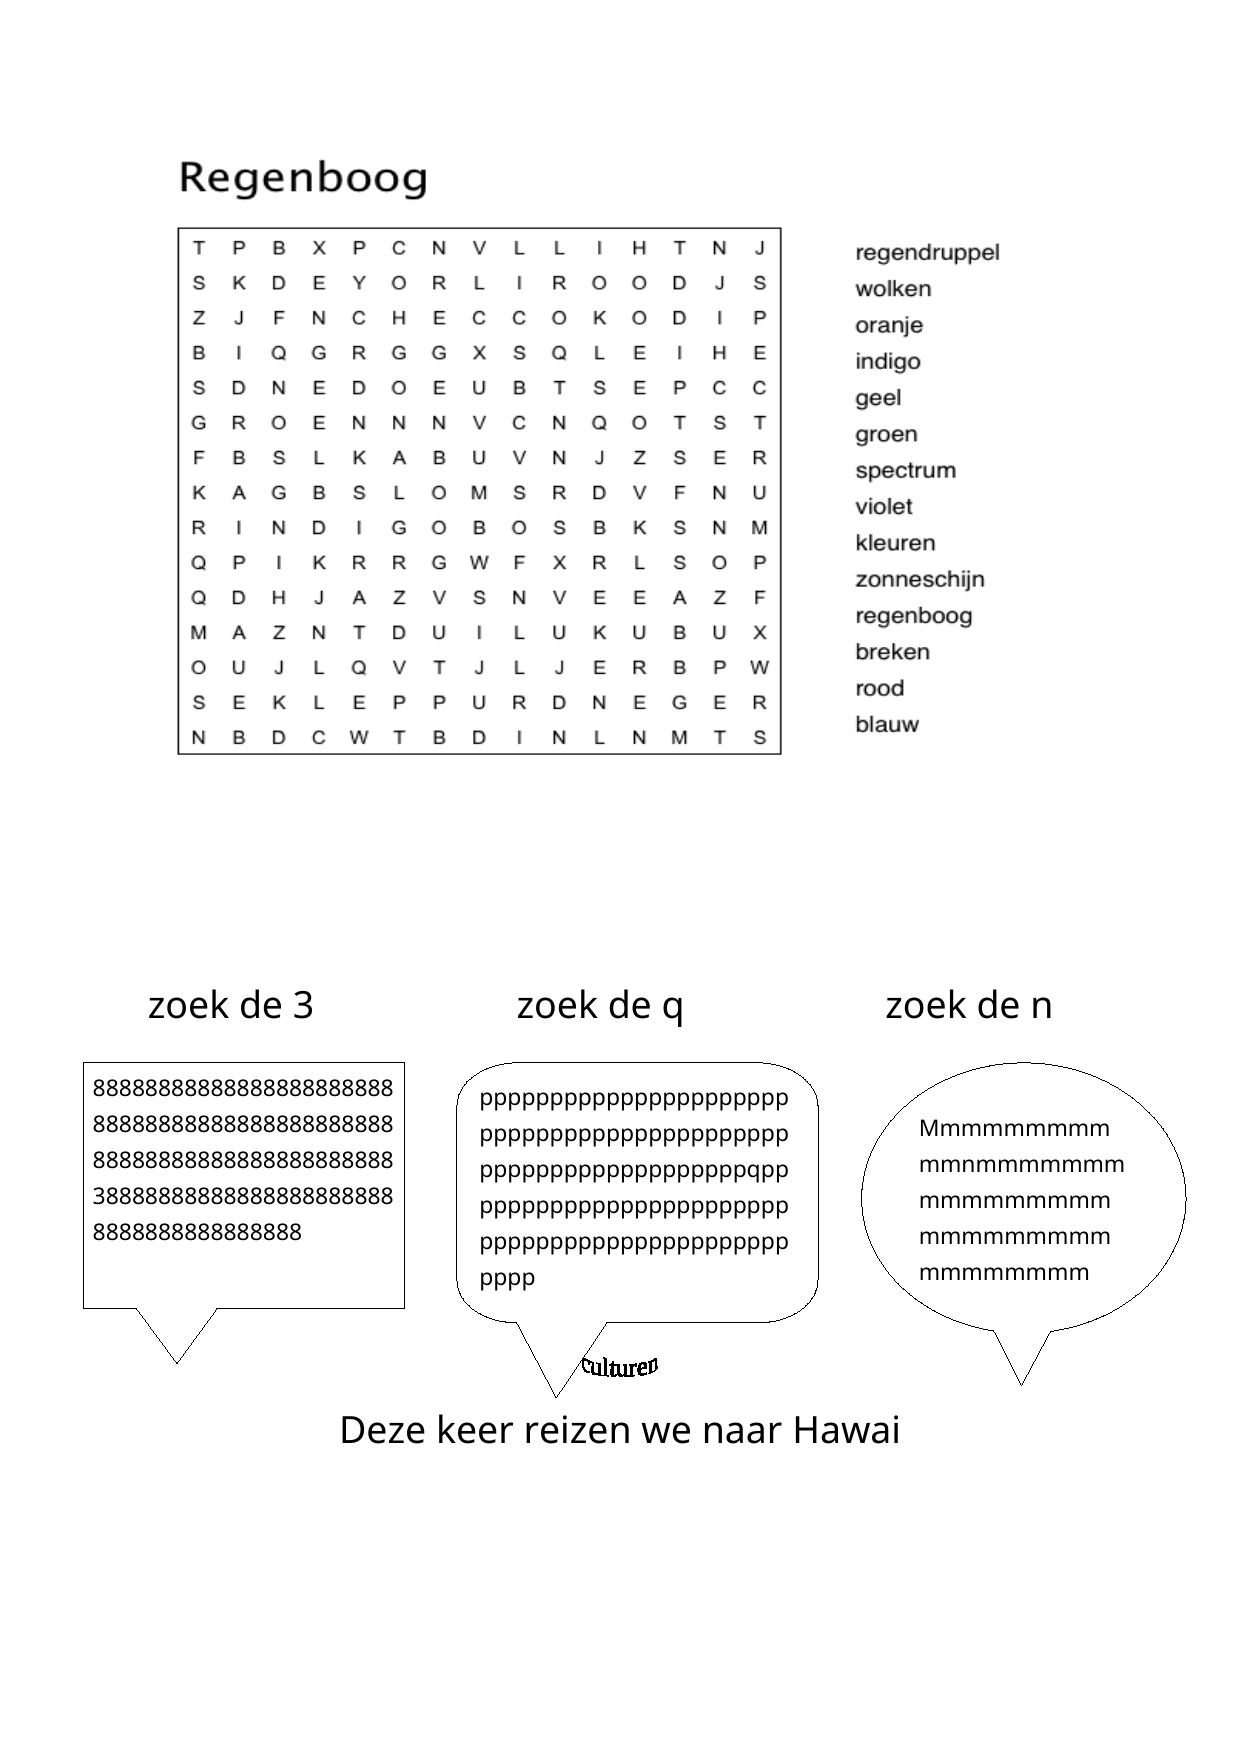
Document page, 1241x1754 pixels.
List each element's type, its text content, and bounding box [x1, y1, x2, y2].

text Deze keer reizen we naar Hawai [148, 1403, 1093, 1454]
picture [147, 147, 1163, 954]
text zoek de 3 zoek de q zoek de n [148, 978, 1093, 1029]
